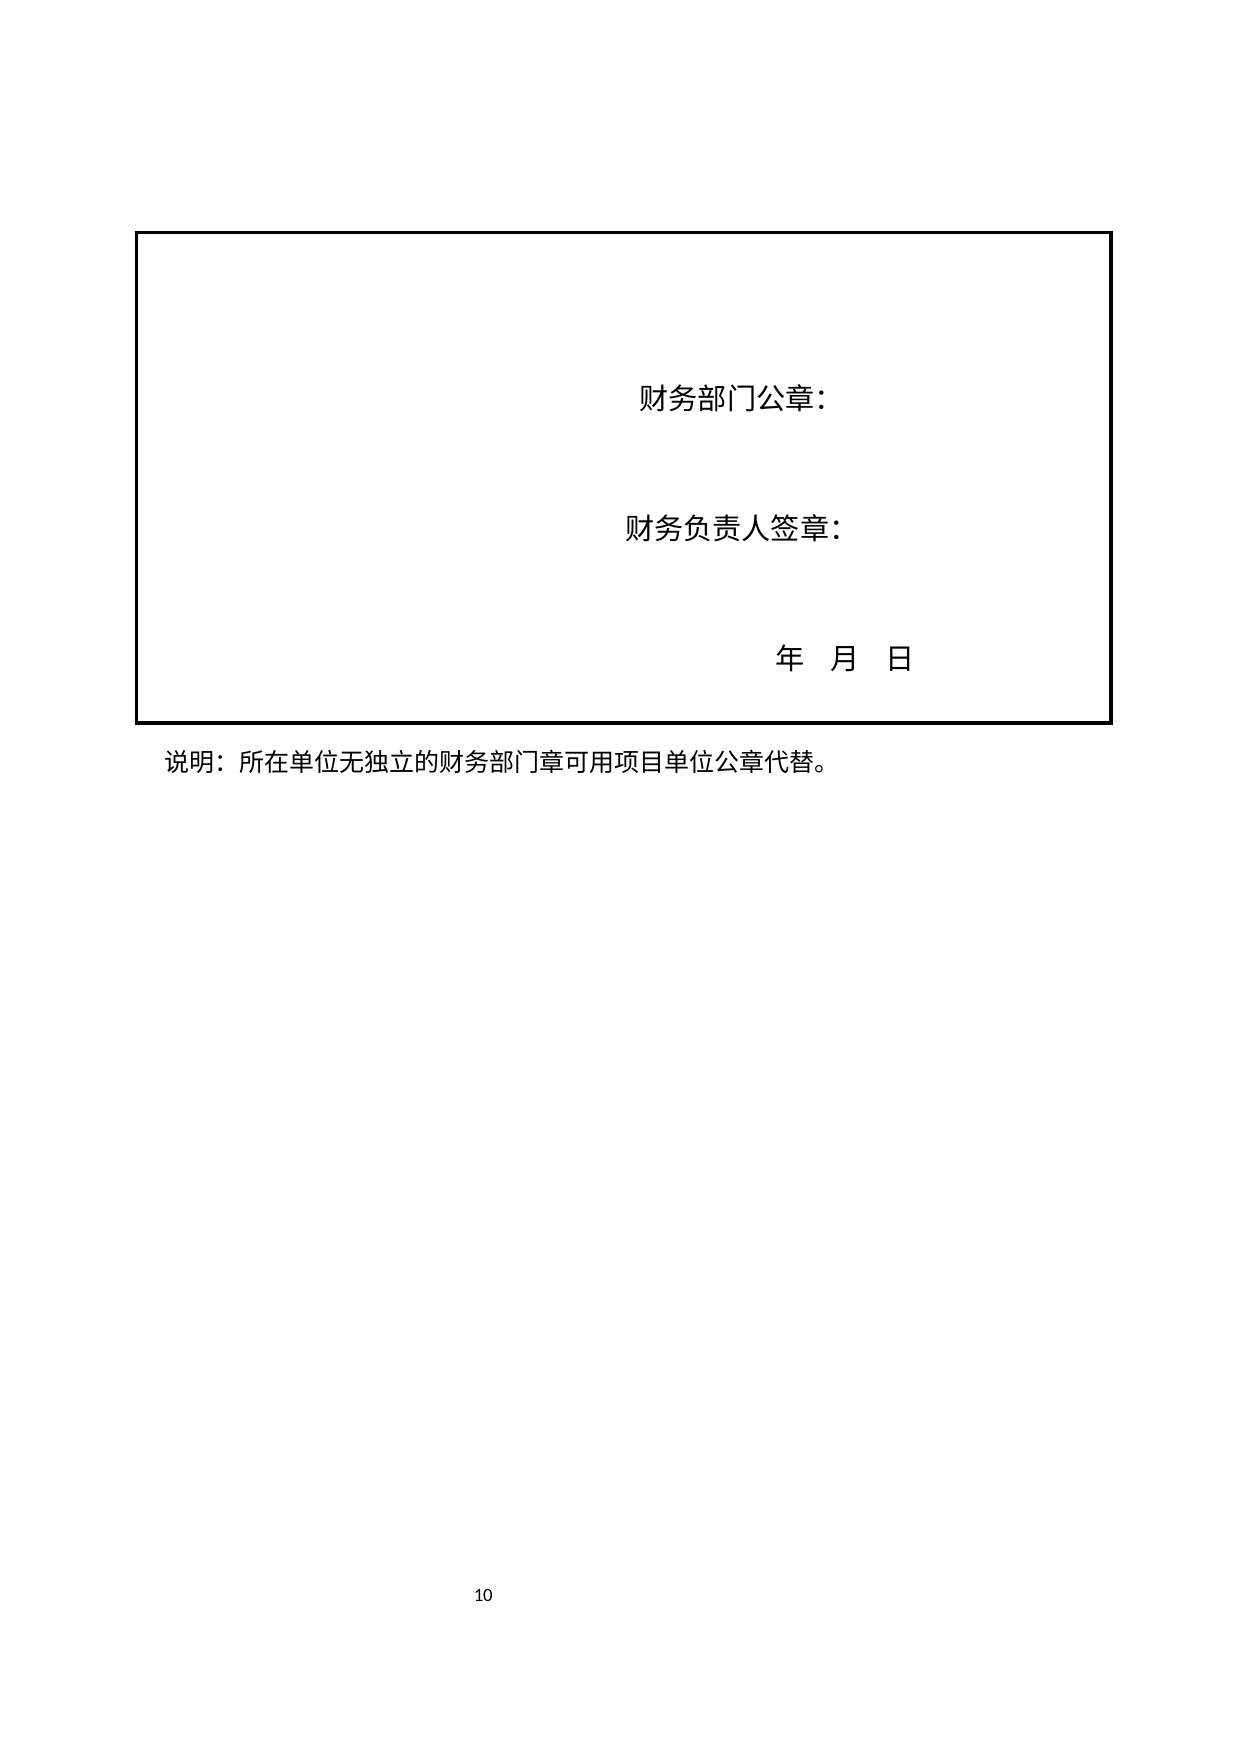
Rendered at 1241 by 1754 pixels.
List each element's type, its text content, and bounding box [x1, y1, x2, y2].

text 说明：所在单位无独立的财务部门章可用项目单位公章代替。 [164, 725, 1083, 783]
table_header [138, 234, 1109, 721]
